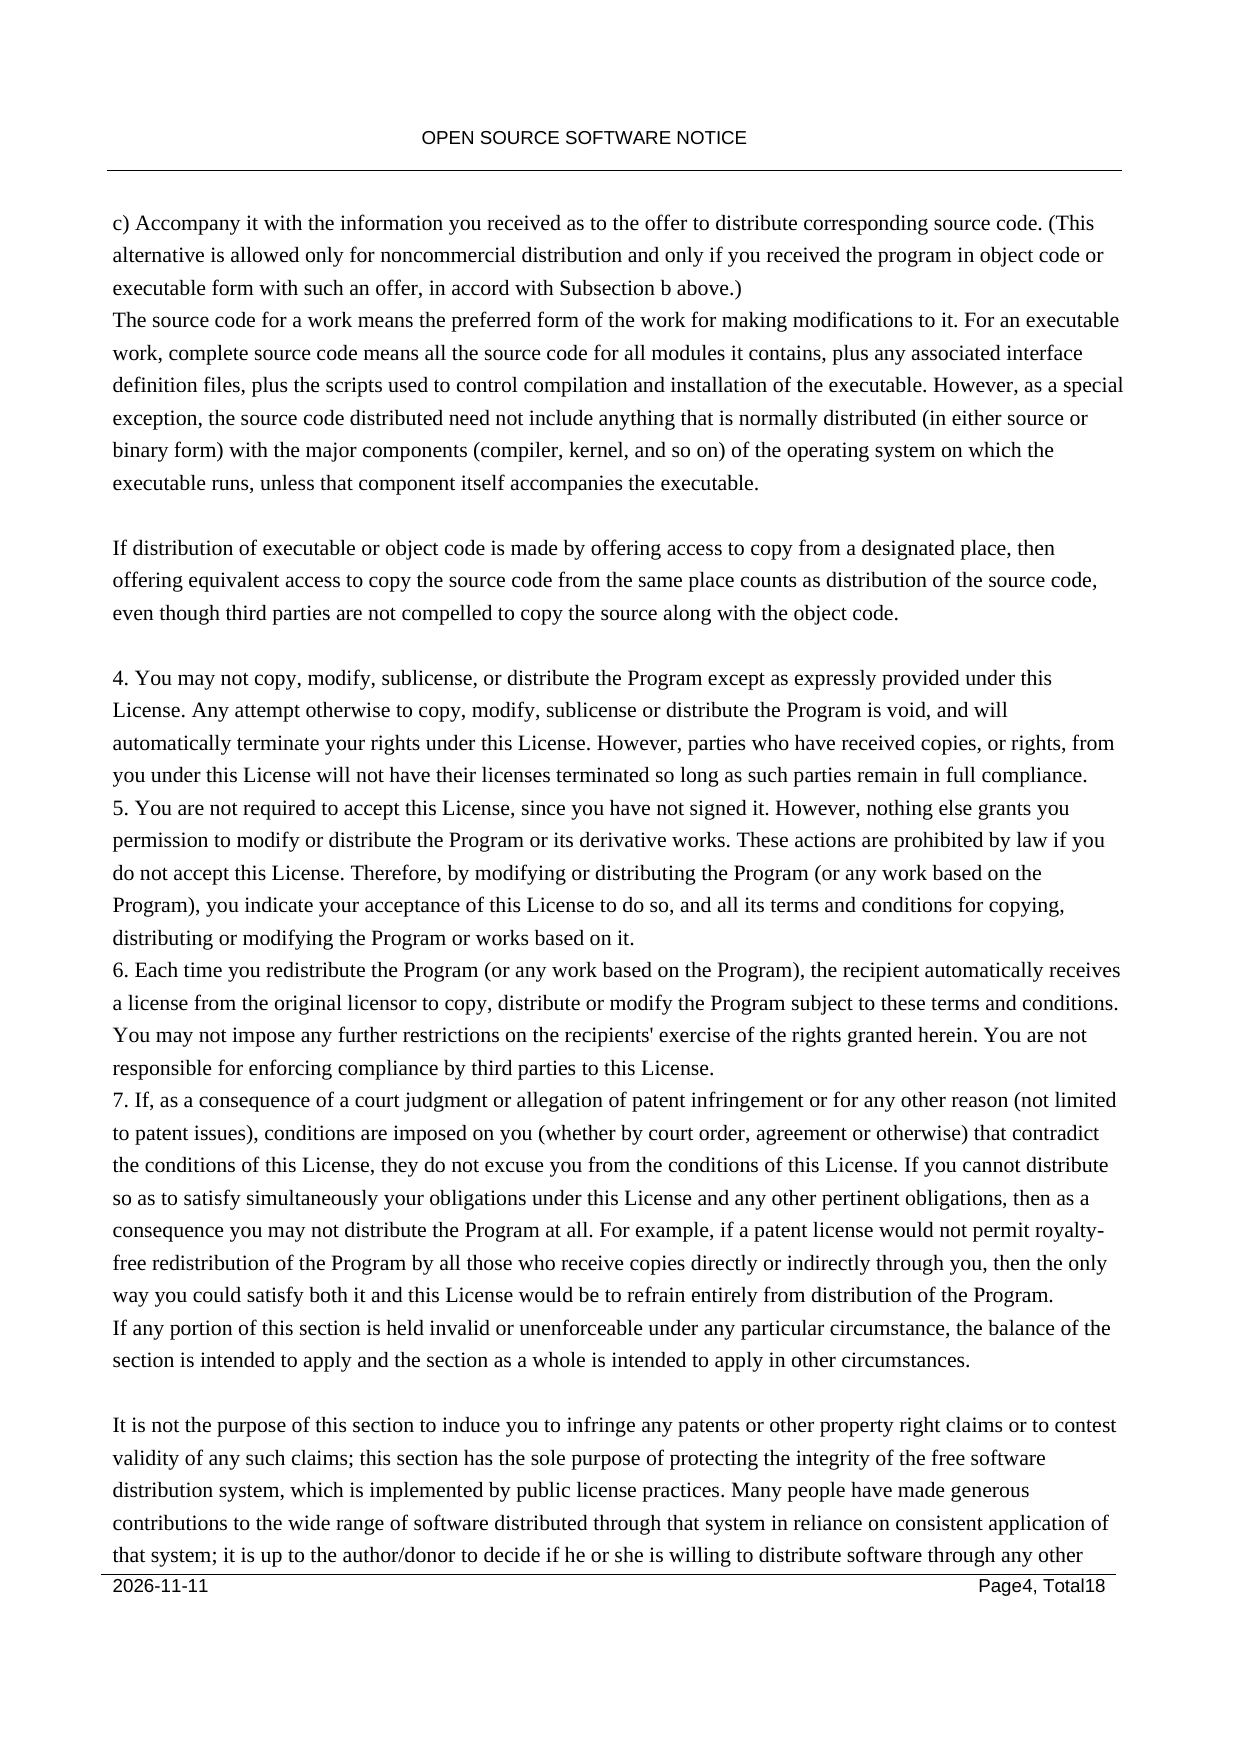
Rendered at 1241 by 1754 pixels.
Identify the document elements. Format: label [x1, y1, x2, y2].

text [112, 206, 1128, 1571]
